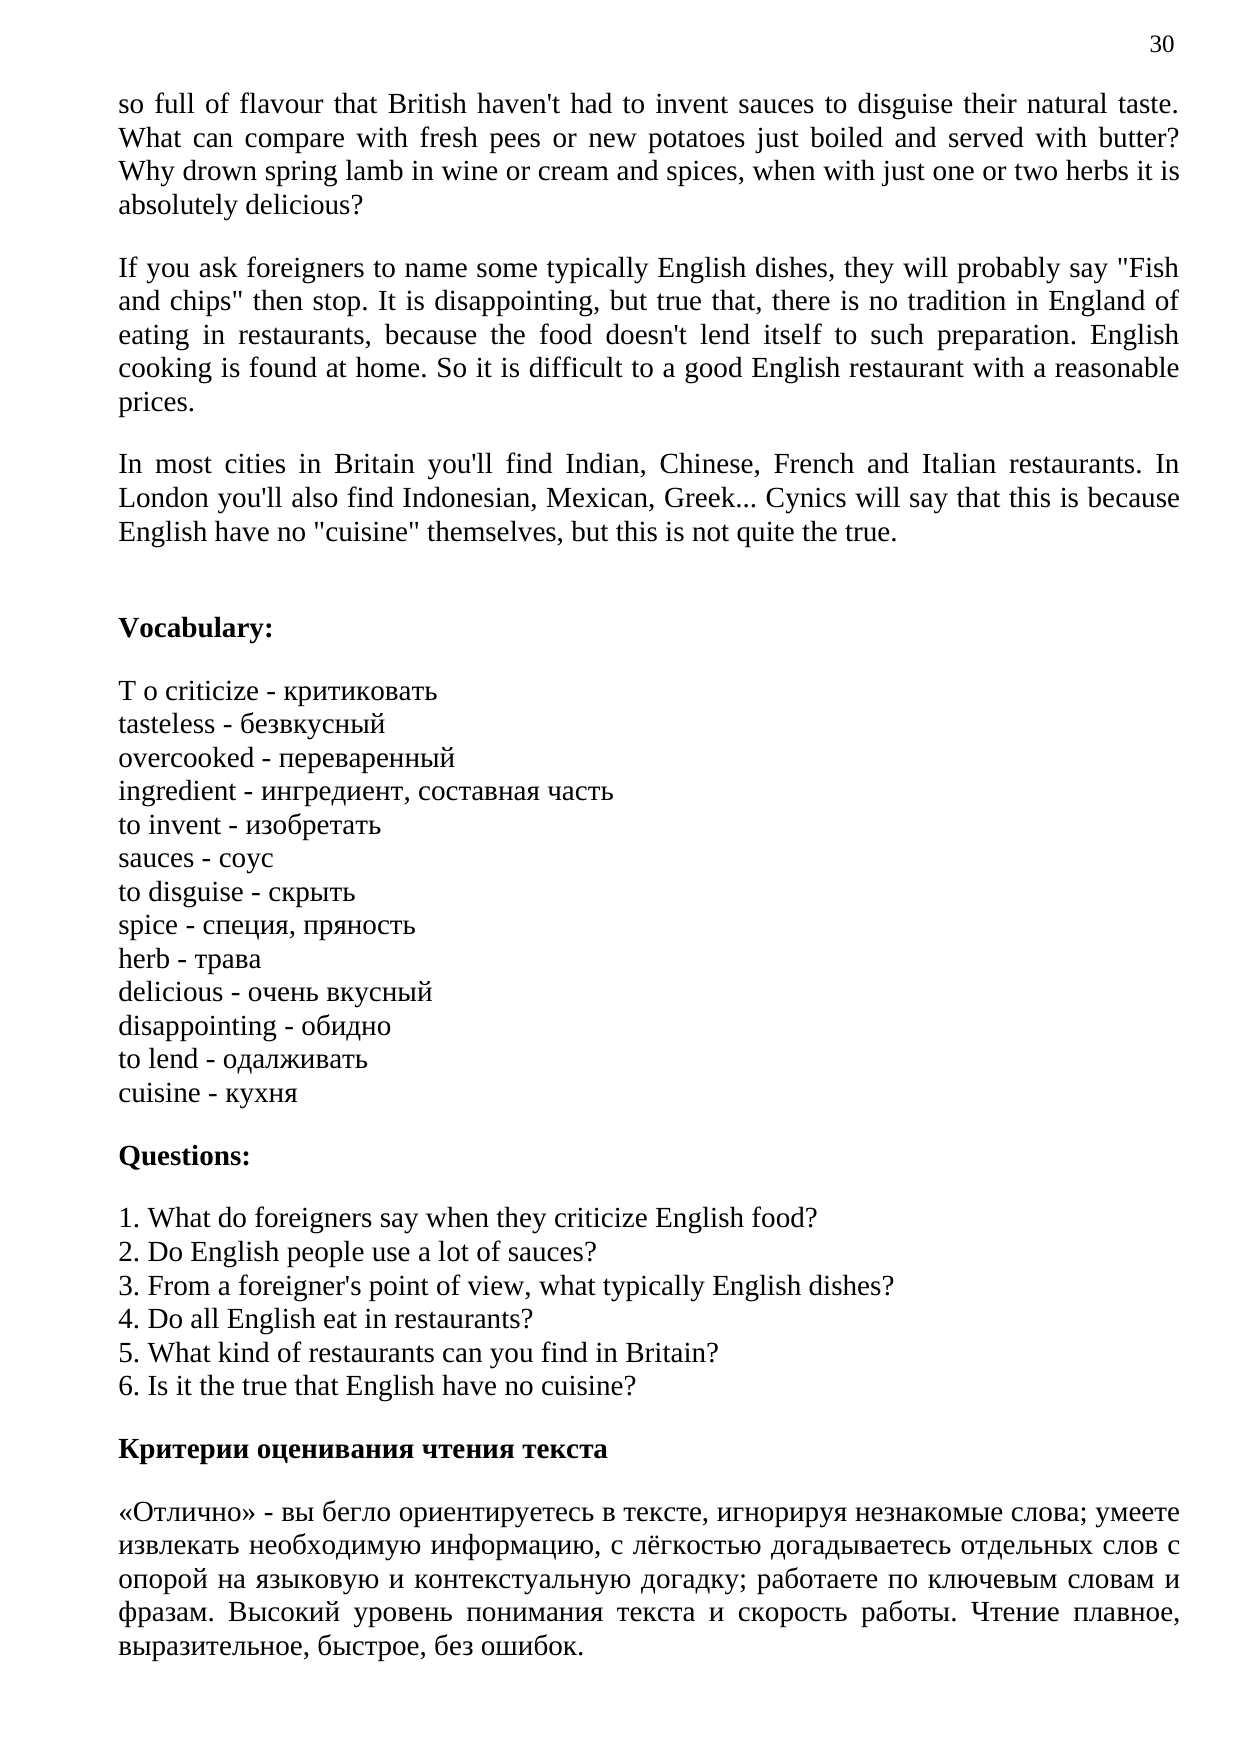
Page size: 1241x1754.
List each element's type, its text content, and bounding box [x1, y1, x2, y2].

text «Отлично» - вы бегло ориентируетесь в тексте, игнорируя незнакомые слова; умеете извлекать необходимую информацию, с лёгкостью догадываетесь отдельных слов с опорой на языковую и контекстуальную догадку; работаете по ключевым словам и фразам. Высокий уровень понимания текста и скорость работы. Чтение плавное, выразительное, быстрое, без ошибок. [118, 1494, 1181, 1661]
text In most cities in Britain you'll find Indian, Chinese, French and Italian restaurants. In London you'll also find Indonesian, Mexican, Greek... Cynics will say that this is because English have no "cuisine" themselves, but this is not quite the true. [118, 447, 1181, 547]
text 1. What do foreigners say when they criticize English food? 2. Do English people use a lot of sauces? 3. From a foreigner's point of view, what typically English dishes? 4. Do all English eat in restaurants? 5. What kind of restaurants can you find in Britain? 6. Is it the true that English have no cuisine? [118, 1201, 1181, 1402]
text If you ask foreigners to name some typically English dishes, they will probably say "Fish and chips" then stop. It is disappointing, but true that, there is no tradition in England of eating in restaurants, because the food doesn't lend itself to such preparation. English cooking is found at home. So it is difficult to a good English restaurant with a reasonable prices. [118, 250, 1181, 417]
text Questions: [118, 1138, 1181, 1171]
text Критерии оценивания чтения текста [118, 1431, 1181, 1464]
text T o criticize - критиковать tasteless - безвкусный overcooked - переваренный ingredient - ингредиент, составная часть to invent - изобретать sauces - соус to disguise - скрыть spice - специя, пряность herb - трава delicious - очень вкусный disappointing - обидно to lend - одалживать cuisine - кухня [118, 673, 1181, 1109]
text Vocabulary: [118, 576, 1181, 643]
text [118, 86, 1181, 221]
